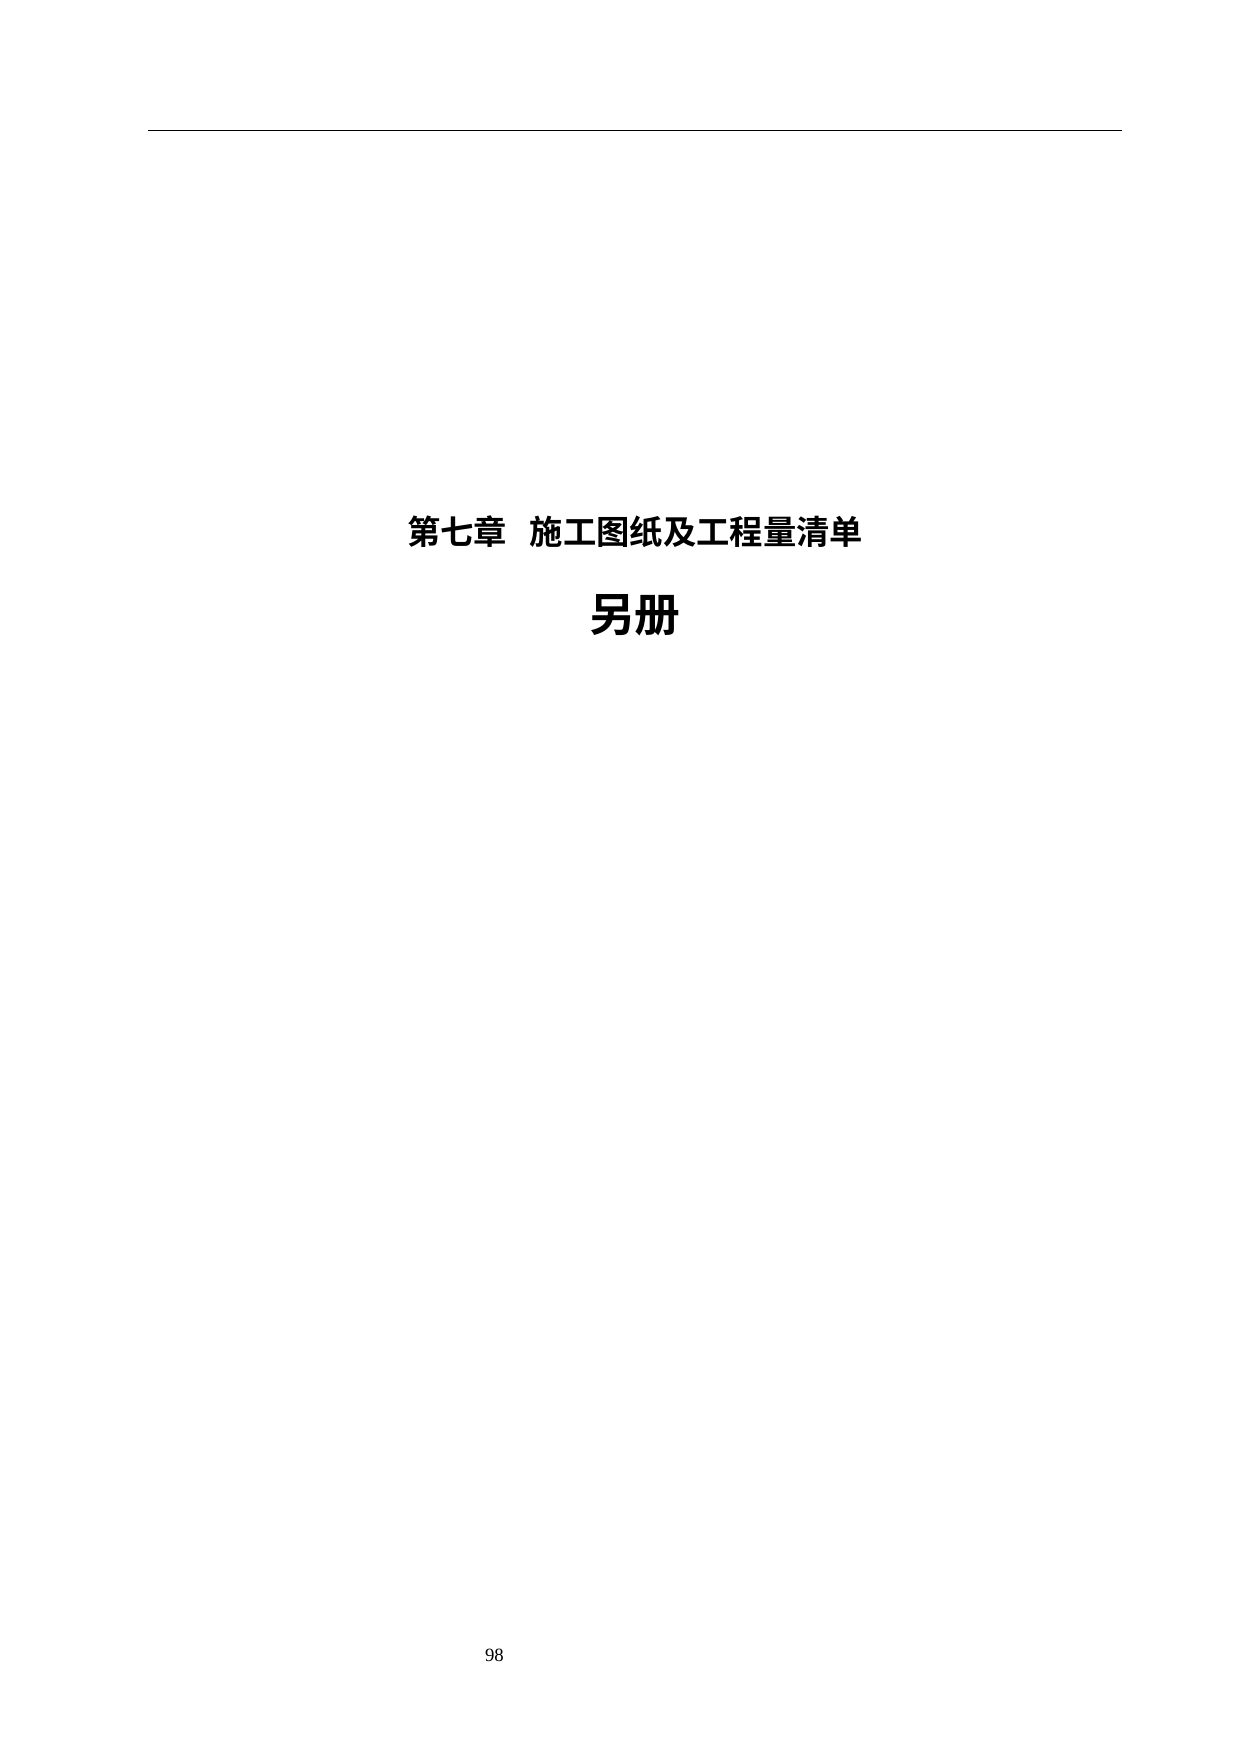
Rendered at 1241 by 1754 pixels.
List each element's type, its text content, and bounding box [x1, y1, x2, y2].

text 第七章 施工图纸及工程量清单 [148, 506, 1122, 554]
text 另册 [148, 578, 1122, 645]
